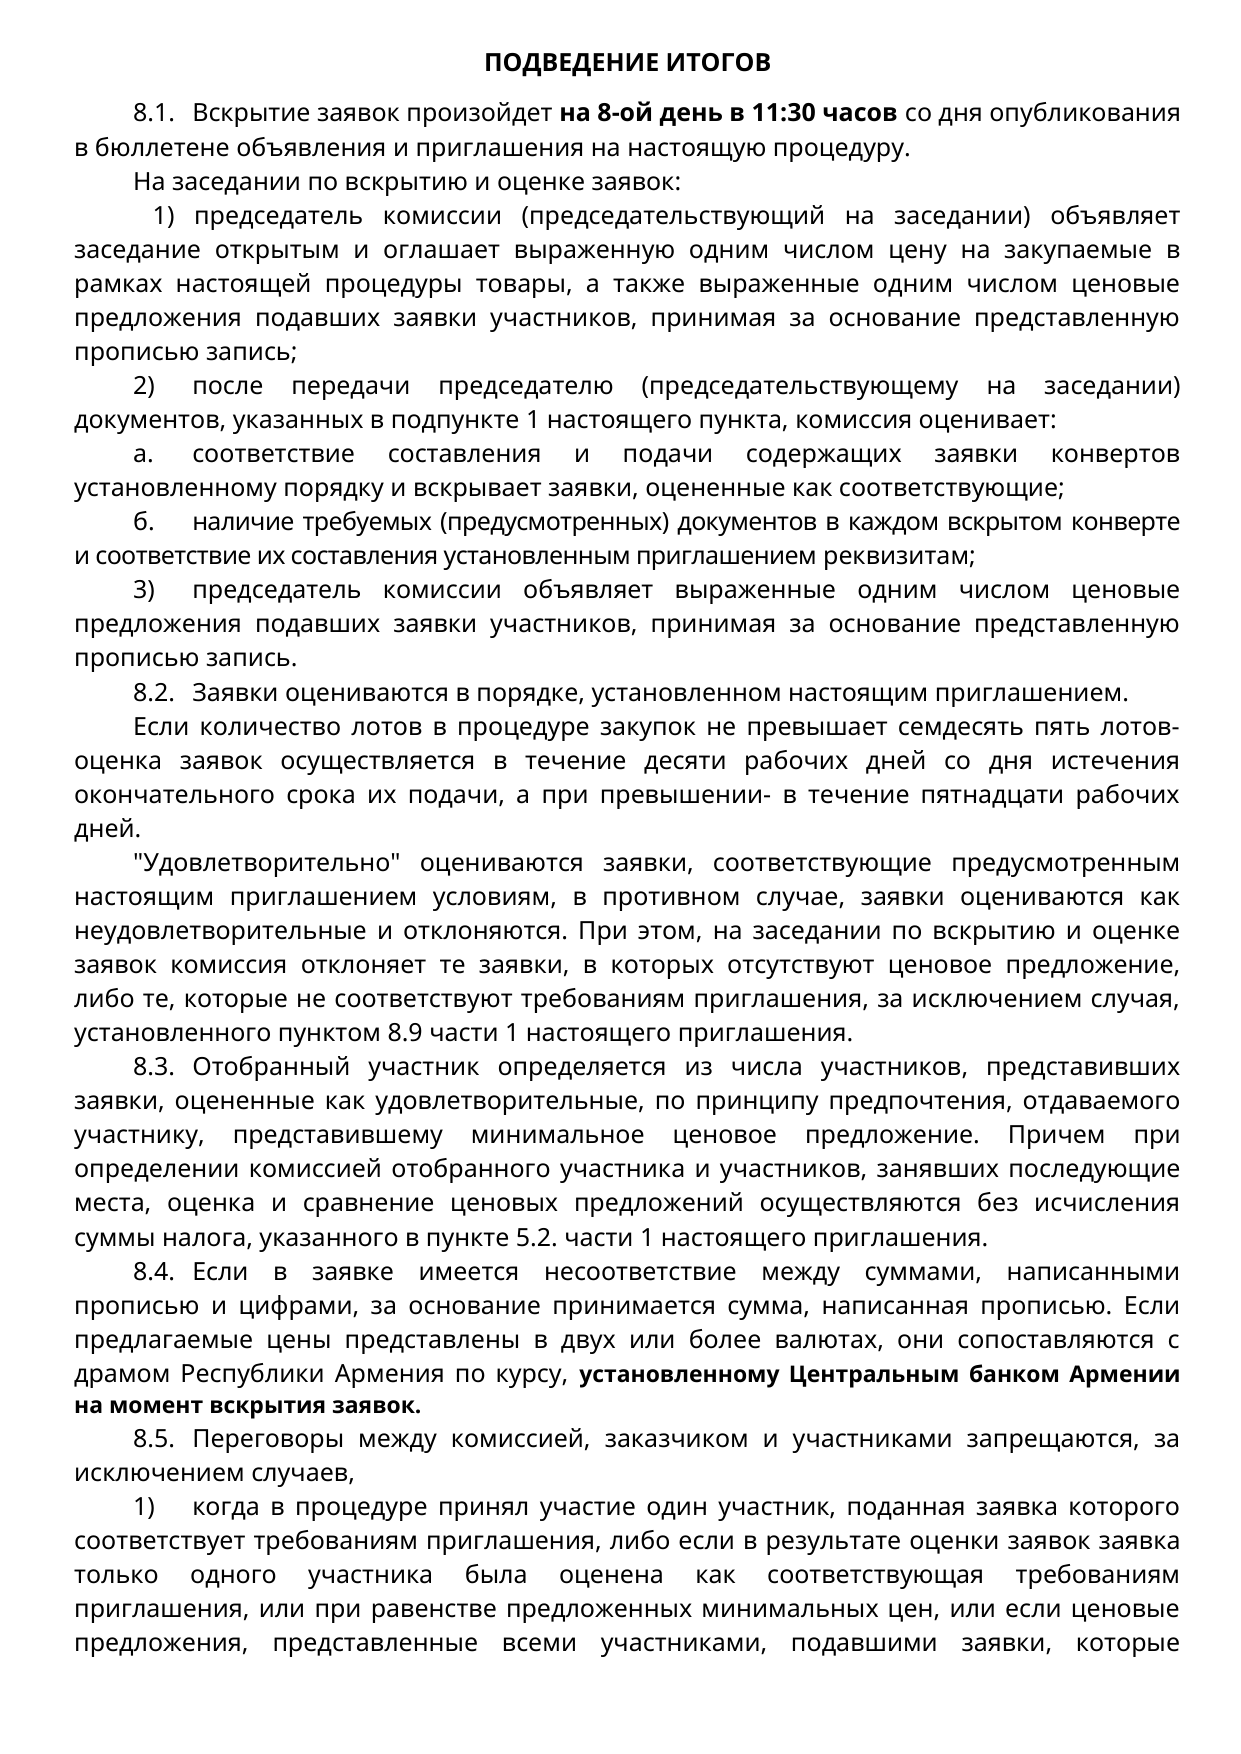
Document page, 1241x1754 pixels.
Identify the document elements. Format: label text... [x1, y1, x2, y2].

text 8.1. Вскрытие заявок произойдет на 8-ой день в 11:30 часов со дня опубликования в бюллетене объявления и приглашения на настоящую процедуру. [74, 95, 1181, 163]
text "Удовлетворительно" оцениваются заявки, соответствующие предусмотренным настоящим приглашением условиям, в противном случае, заявки оцениваются как неудовлетворительные и отклоняются. При этом, на заседании по вскрытию и оценке заявок комиссия отклоняет те заявки, в которых отсутствуют ценовое предложение, либо те, которые не соответствуют требованиям приглашения, за исключением случая, установленного пунктом 8.9 части 1 настоящего приглашения. [74, 844, 1181, 1049]
text 2) после передачи председателю (председательствующему на заседании) документов, указанных в подпункте 1 настоящего пункта, комиссия оценивает: [74, 368, 1181, 436]
text 8.3. Отобранный участник определяется из числа участников, представивших заявки, оцененные как удовлетворительные, по принципу предпочтения, отдаваемого участнику, представившему минимальное ценовое предложение. Причем при определении комиссией отобранного участника и участников, занявших последующие места, оценка и сравнение ценовых предложений осуществляются без исчисления суммы налога, указанного в пункте 5.2. части 1 настоящего приглашения. [74, 1049, 1181, 1253]
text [74, 1489, 1181, 1659]
text 8.5. Переговоры между комиссией, заказчиком и участниками запрещаются, за исключением случаев, [74, 1421, 1181, 1489]
text 8.4. Если в заявке имеется несоответствие между суммами, написанными прописью и цифрами, за основание принимается сумма, написанная прописью. Если предлагаемые цены представлены в двух или более валютах, они сопоставляются с драмом Республики Армения по курсу, установленному Центральным банком Армении на момент вскрытия заявок. [74, 1253, 1181, 1421]
text 8.2. Заявки оцениваются в порядке, установленном настоящим приглашением. [74, 674, 1181, 708]
text б. наличие требуемых (предусмотренных) документов в каждом вскрытом конверте и соответствие их составления установленным приглашением реквизитам; [74, 504, 1181, 572]
text 1) председатель комиссии (председательствующий на заседании) объявляет заседание открытым и оглашает выраженную одним числом цену на закупаемые в рамках настоящей процедуры товары, а также выраженные одним числом ценовые предложения подавших заявки участников, принимая за основание представленную прописью запись; [74, 197, 1181, 368]
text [74, 44, 1181, 78]
text а. соответствие составления и подачи содержащих заявки конвертов установленному порядку и вскрывает заявки, оцененные как соответствующие; [74, 436, 1181, 504]
text Если количество лотов в процедуре закупок не превышает семдесять пять лотов- оценка заявок осуществляется в течение десяти рабочих дней со дня истечения окончательного срока их подачи, а при превышении- в течение пятнадцати рабочих дней. [74, 708, 1181, 844]
text На заседании по вскрытию и оценке заявок: [74, 163, 1181, 197]
text 3) председатель комиссии объявляет выраженные одним числом ценовые предложения подавших заявки участников, принимая за основание представленную прописью запись. [74, 572, 1181, 674]
